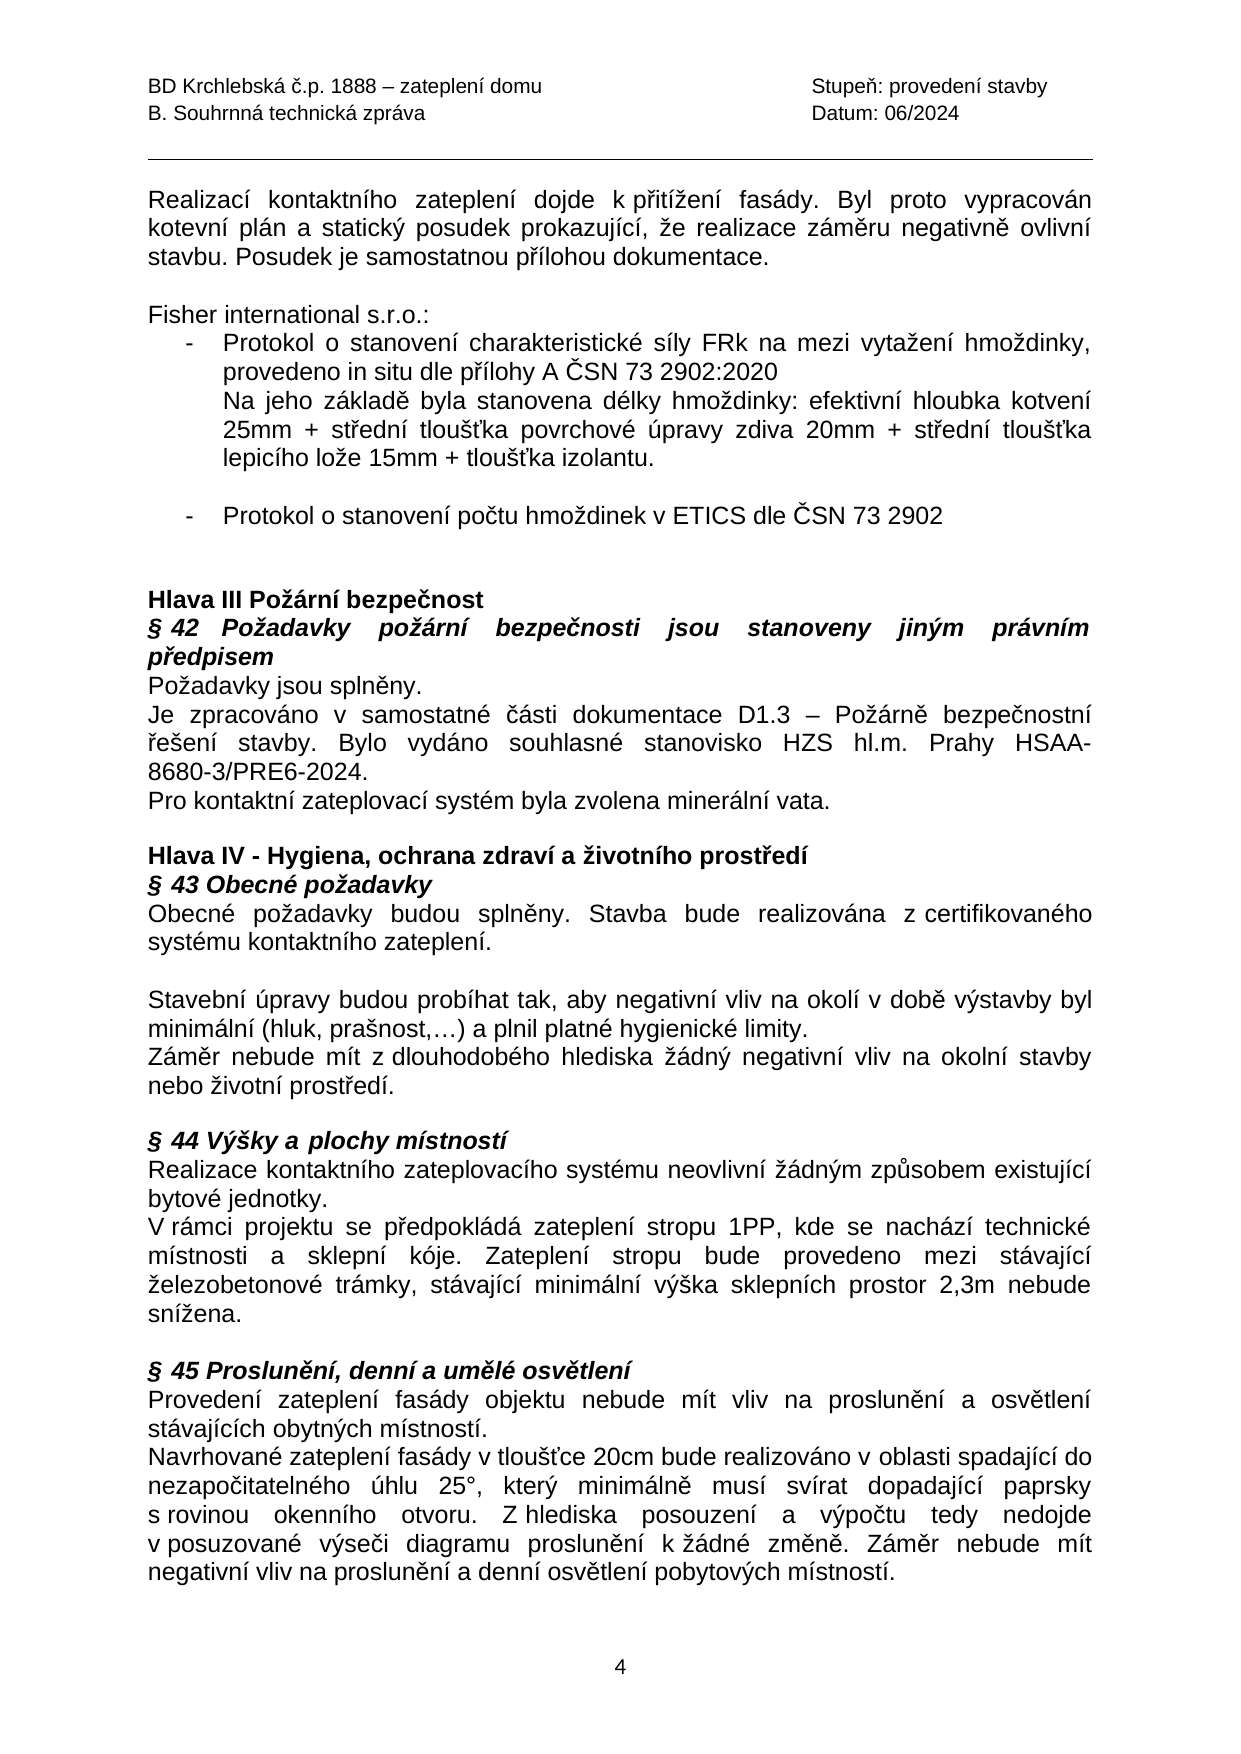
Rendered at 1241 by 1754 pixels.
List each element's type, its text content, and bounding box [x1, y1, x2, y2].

list Protokol o stanovení charakteristické síly FRk na mezi vytažení hmoždinky, provedeno in situ dle přílohy A ČSN 73 2902:2020 [185, 328, 1093, 386]
text Realizací kontaktního zateplení dojde k přitížení fasády. Byl proto vypracován kotevní plán a statický posudek prokazující, že realizace záměru negativně ovlivní stavbu. Posudek je samostatnou přílohou dokumentace. [148, 184, 1093, 271]
text V rámci projektu se předpokládá zateplení stropu 1PP, kde se nachází technické místnosti a sklepní kóje. Zateplení stropu bude provedeno mezi stávající železobetonové trámky, stávající minimální výška sklepních prostor 2,3m nebude snížena. [148, 1212, 1093, 1327]
text § 45 Proslunění, denní a umělé osvětlení [148, 1356, 1093, 1385]
text Je zpracováno v samostatné části dokumentace D1.3 – Požárně bezpečnostní řešení stavby. Bylo vydáno souhlasné stanovisko HZS hl.m. Prahy HSAA- 8680-3/PRE6-2024. [148, 700, 1093, 786]
text § 42 Požadavky požární bezpečnosti jsou stanoveny jiným právním předpisem [148, 613, 1093, 671]
text Realizace kontaktního zateplovacího systému neovlivní žádným způsobem existující bytové jednotky. [148, 1155, 1093, 1212]
list Protokol o stanovení počtu hmoždinek v ETICS dle ČSN 73 2902 [185, 501, 1093, 529]
text Fisher international s.r.o.: [148, 299, 1093, 328]
text § 43 Obecné požadavky [148, 870, 1093, 898]
text Na jeho základě byla stanovena délky hmoždinky: efektivní hloubka kotvení 25mm + střední tloušťka povrchové úpravy zdiva 20mm + střední tloušťka lepicího lože 15mm + tloušťka izolantu. [223, 386, 1093, 472]
text Obecné požadavky budou splněny. Stavba bude realizována z certifikovaného systému kontaktního zateplení. [148, 898, 1093, 956]
text Stavební úpravy budou probíhat tak, aby negativní vliv na okolí v době výstavby byl minimální (hluk, prašnost,…) a plnil platné hygienické limity. [148, 985, 1093, 1042]
text Navrhované zateplení fasády v tloušťce 20cm bude realizováno v oblasti spadající do nezapočitatelného úhlu 25°, který minimálně musí svírat dopadající paprsky s rovinou okenního otvoru. Z hlediska posouzení a výpočtu tedy nedojde v posuzované výseči diagramu proslunění k žádné změně. Záměr nebude mít negativní vliv na proslunění a denní osvětlení pobytových místností. [148, 1442, 1093, 1586]
text Provedení zateplení fasády objektu nebude mít vliv na proslunění a osvětlení stávajících obytných místností. [148, 1385, 1093, 1442]
text Pro kontaktní zateplovací systém byla zvolena minerální vata. [148, 786, 1093, 815]
text Požadavky jsou splněny. [148, 671, 1093, 700]
text § 44 Výšky a plochy místností [148, 1126, 1093, 1155]
text Hlava IV - Hygiena, ochrana zdraví a životního prostředí [148, 841, 1093, 870]
text Hlava III Požární bezpečnost [148, 585, 1093, 613]
text Záměr nebude mít z dlouhodobého hlediska žádný negativní vliv na okolní stavby nebo životní prostředí. [148, 1042, 1093, 1100]
